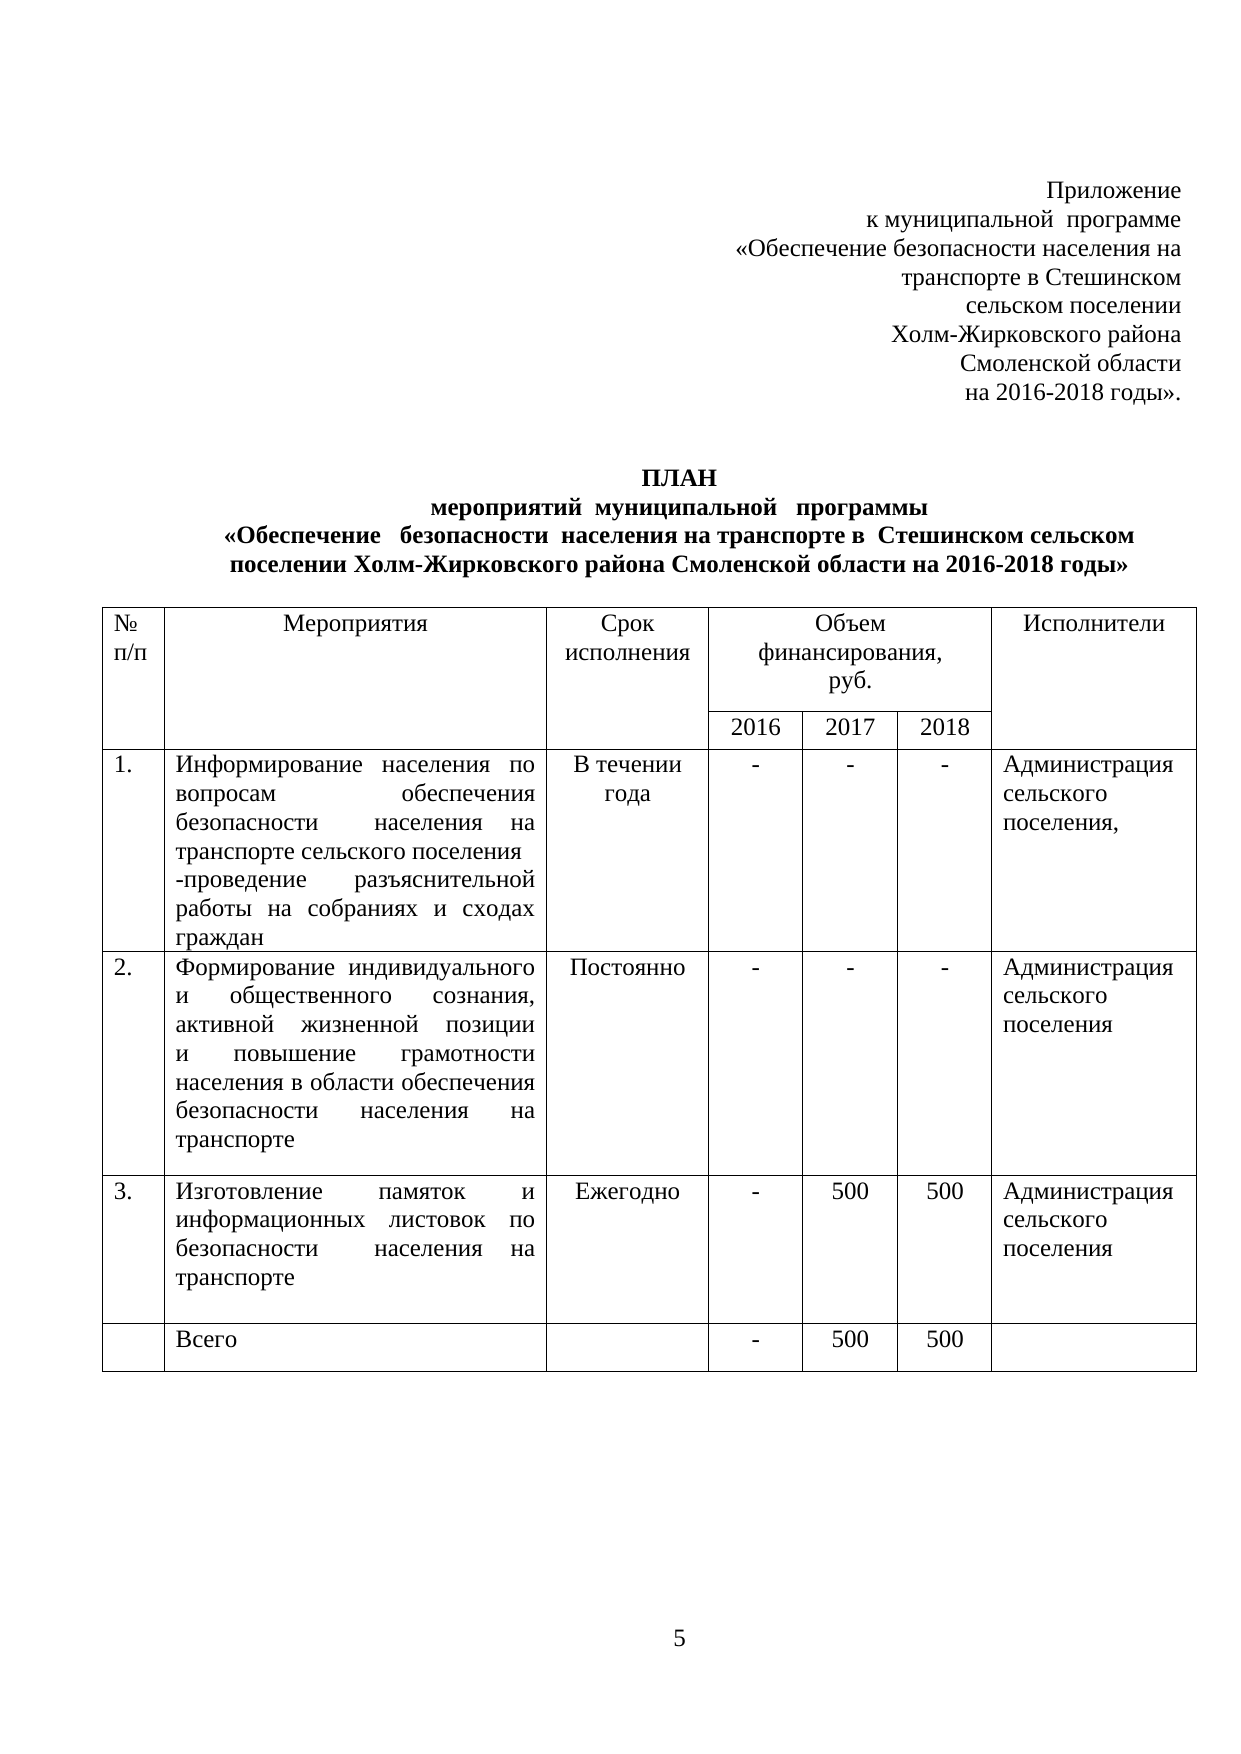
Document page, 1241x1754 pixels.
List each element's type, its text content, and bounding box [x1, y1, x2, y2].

text к муниципальной программе [177, 204, 1181, 233]
table_cell 2. [103, 952, 164, 1175]
table_header № п/п [103, 608, 164, 748]
text Холм-Жирковского района [177, 319, 1181, 348]
table_cell 1. [103, 750, 164, 951]
table_cell - [709, 1324, 802, 1371]
table_cell В течении года [547, 750, 708, 951]
table_cell 3. [103, 1176, 164, 1323]
table_cell Изготовление памяток и информационных листовок по безопасности населения на транспорте [165, 1176, 546, 1323]
table_cell [547, 1324, 708, 1371]
table_cell Всего [165, 1324, 546, 1371]
table_cell - [803, 750, 897, 951]
text Смоленской области [177, 348, 1181, 377]
text транспорте в Стешинском [177, 262, 1181, 291]
table_header Исполнители [992, 608, 1196, 748]
table_header Мероприятия [165, 608, 546, 748]
text «Обеспечение безопасности населения на транспорте в Стешинском сельском поселении Холм-Жирковского района Смоленской области на 2016-2018 годы» [177, 521, 1181, 578]
text «Обеспечение безопасности населения на [177, 233, 1181, 262]
table_cell - [898, 952, 991, 1175]
table_cell 2017 [803, 712, 897, 748]
table_cell 500 [898, 1324, 991, 1371]
table_cell - [709, 750, 802, 951]
text сельском поселении [177, 291, 1181, 319]
table_cell 500 [803, 1324, 897, 1371]
table_cell Ежегодно [547, 1176, 708, 1323]
table_cell Администрация сельского поселения, [992, 750, 1196, 951]
text на 2016-2018 годы». [177, 377, 1181, 406]
table_cell [103, 1324, 164, 1371]
table_cell 2018 [898, 712, 991, 748]
table_header Объем финансирования, руб. [709, 608, 991, 711]
text ПЛАН [177, 463, 1181, 492]
table_cell [992, 1324, 1196, 1371]
table_cell 500 [803, 1176, 897, 1323]
table_cell - [709, 952, 802, 1175]
table_cell Информирование населения по вопросам обеспечения безопасности населения на транспорте сельского поселения -проведение разъяснительной работы на собраниях и сходах граждан [165, 750, 546, 951]
table_cell Администрация сельского поселения [992, 952, 1196, 1175]
table_cell - [709, 1176, 802, 1323]
table_header Срок исполнения [547, 608, 708, 748]
text мероприятий муниципальной программы [177, 492, 1181, 521]
table_cell Администрация сельского поселения [992, 1176, 1196, 1323]
table_cell 500 [898, 1176, 991, 1323]
table_cell Постоянно [547, 952, 708, 1175]
table_cell - [803, 952, 897, 1175]
table_cell - [898, 750, 991, 951]
text Приложение [177, 176, 1181, 204]
table_cell 2016 [709, 712, 802, 748]
table_cell Формирование индивидуального и общественного сознания, активной жизненной позиции и повышение грамотности населения в области обеспечения безопасности населения на транспорте [165, 952, 546, 1175]
